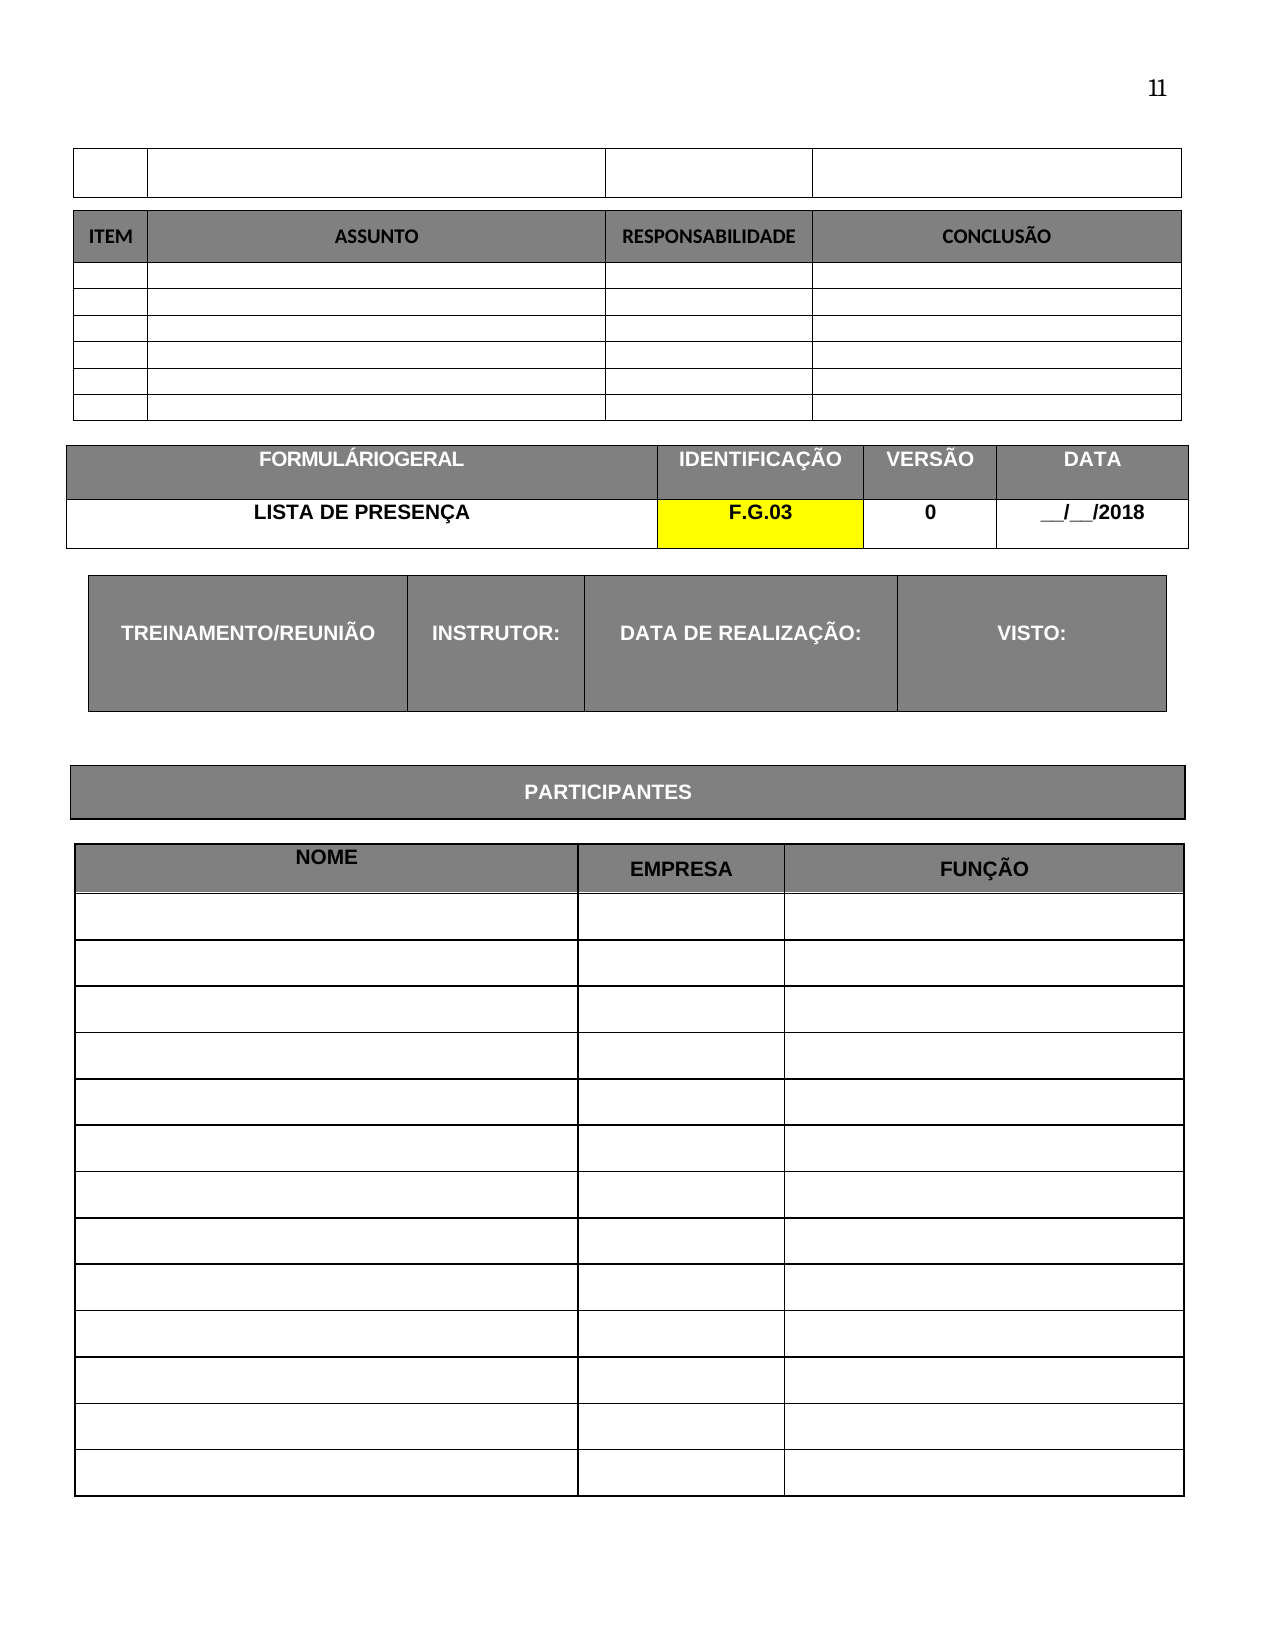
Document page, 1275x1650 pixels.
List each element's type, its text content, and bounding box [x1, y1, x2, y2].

table_cell [148, 289, 605, 314]
table_cell [76, 1404, 577, 1449]
table_cell [579, 1450, 784, 1495]
table_cell [785, 1172, 1183, 1217]
table_cell [813, 289, 1181, 314]
table_cell [579, 1265, 784, 1310]
table_cell [579, 1126, 784, 1171]
table_cell [148, 149, 605, 197]
table_cell [74, 316, 147, 341]
table_header NOME [76, 845, 577, 892]
table_cell [148, 395, 605, 420]
table_cell [785, 1450, 1183, 1495]
table_header CONCLUSÃO [813, 211, 1181, 262]
table_cell [579, 1404, 784, 1449]
table_cell [76, 1358, 577, 1402]
table_cell [76, 941, 577, 985]
table_cell [148, 263, 605, 288]
table_cell F.G.03 [658, 500, 863, 548]
table_cell [813, 263, 1181, 288]
table_cell [606, 395, 812, 420]
table_cell [785, 1404, 1183, 1449]
table_cell [579, 894, 784, 939]
table_cell LISTA DE PRESENÇA [67, 500, 657, 548]
table_cell [74, 342, 147, 367]
table_cell [579, 1033, 784, 1078]
table_cell [785, 987, 1183, 1032]
table_cell [606, 342, 812, 367]
table_cell [606, 289, 812, 314]
table_cell [76, 1450, 577, 1495]
table_cell [813, 395, 1181, 420]
table_cell [148, 369, 605, 394]
table_cell [579, 1172, 784, 1217]
table_cell [76, 1080, 577, 1124]
table_cell [74, 369, 147, 394]
table_header ASSUNTO [148, 211, 605, 262]
table_cell [76, 1172, 577, 1217]
table_header IDENTIFICAÇÃO [658, 446, 863, 499]
table_header DATA DE REALIZAÇÃO: [585, 576, 897, 711]
table_cell [606, 316, 812, 341]
table_cell [76, 1219, 577, 1263]
table_cell [785, 1219, 1183, 1263]
table_cell [74, 289, 147, 314]
table_cell [148, 316, 605, 341]
table_cell [74, 263, 147, 288]
table_cell [606, 263, 812, 288]
table_cell [579, 1080, 784, 1124]
table_cell 0 [864, 500, 996, 548]
table_cell [785, 1358, 1183, 1402]
table_cell [579, 941, 784, 985]
table_cell [579, 987, 784, 1032]
table_header PARTICIPANTES [71, 766, 1184, 818]
table_header FORMULÁRIOGERAL [67, 446, 657, 499]
table_header ITEM [74, 211, 147, 262]
table_cell [785, 1265, 1183, 1310]
table_cell [579, 1358, 784, 1402]
table_header EMPRESA [579, 845, 784, 892]
table_cell [76, 894, 577, 939]
table_cell [606, 149, 812, 197]
table_cell [579, 1311, 784, 1356]
table_cell [813, 369, 1181, 394]
table_cell [785, 1126, 1183, 1171]
table_cell [785, 1033, 1183, 1078]
table_header VERSÃO [864, 446, 996, 499]
table_cell [606, 369, 812, 394]
table_cell [74, 395, 147, 420]
table_cell [785, 1311, 1183, 1356]
table_cell [785, 1080, 1183, 1124]
table_cell [813, 149, 1181, 197]
table_cell [76, 1311, 577, 1356]
table_cell [76, 987, 577, 1032]
table_cell [579, 1219, 784, 1263]
table_cell __/__/2018 [997, 500, 1188, 548]
table_cell [74, 149, 147, 197]
table_header INSTRUTOR: [408, 576, 584, 711]
table_cell [148, 342, 605, 367]
table_cell [813, 316, 1181, 341]
table_header DATA [997, 446, 1188, 499]
table_cell [76, 1126, 577, 1171]
table_header RESPONSABILIDADE [606, 211, 812, 262]
table_header TREINAMENTO/REUNIÃO [89, 576, 407, 711]
table_header FUNÇÃO [785, 845, 1183, 892]
table_cell [76, 1033, 577, 1078]
table_cell [813, 342, 1181, 367]
table_cell [76, 1265, 577, 1310]
table_header VISTO: [898, 576, 1166, 711]
table_cell [785, 894, 1183, 939]
table_cell [785, 941, 1183, 985]
